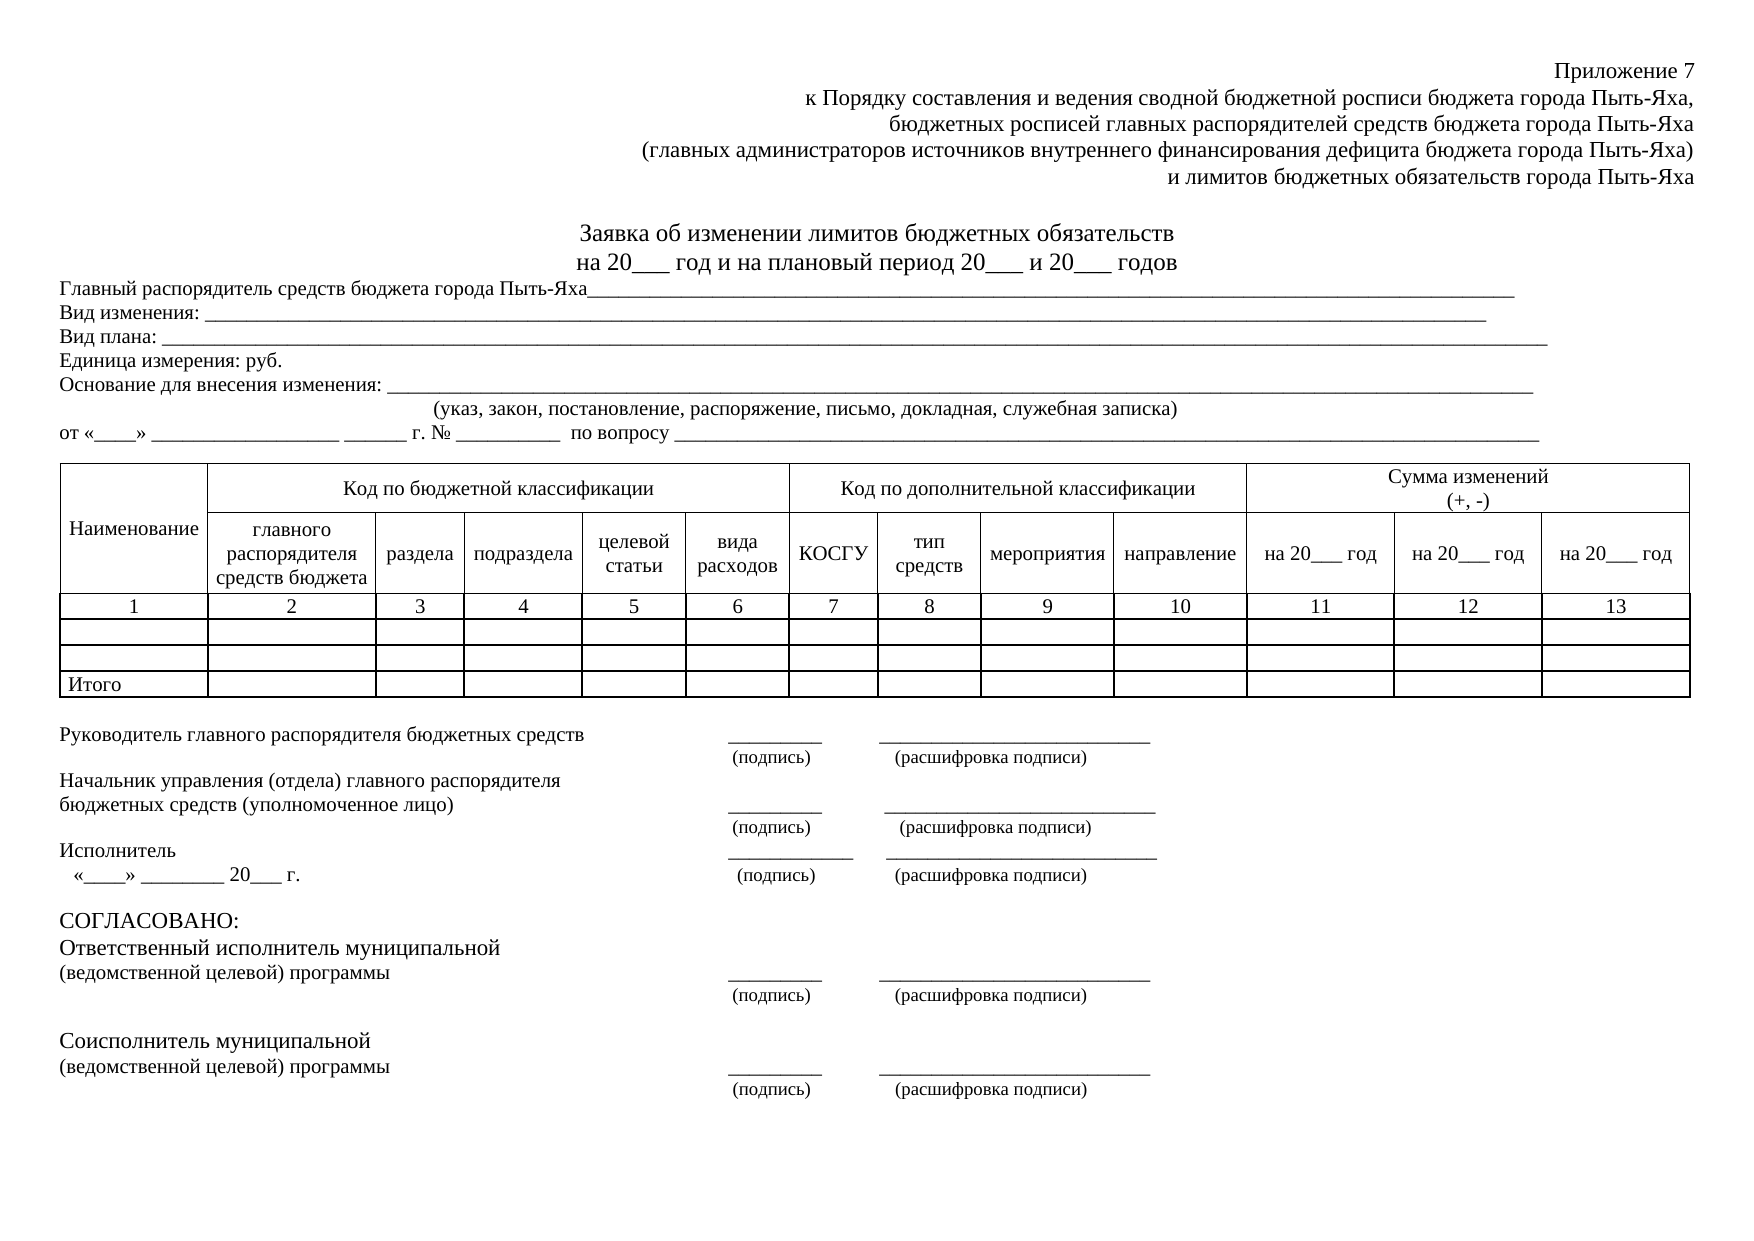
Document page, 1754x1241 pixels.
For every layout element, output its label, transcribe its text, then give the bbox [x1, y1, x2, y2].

table_cell КОСГУ [790, 513, 877, 593]
table_cell подраздела [465, 513, 582, 593]
table_cell раздела [376, 513, 464, 593]
table_cell [61, 620, 207, 644]
text Начальник управления (отдела) главного распорядителя [59, 768, 1695, 792]
text Приложение 7 [724, 57, 1695, 84]
table_cell [209, 672, 375, 696]
table_cell [982, 620, 1113, 644]
table_cell 9 [982, 594, 1113, 618]
table_cell [879, 672, 980, 696]
text Заявка об изменении лимитов бюджетных обязательств [59, 218, 1695, 247]
text Соисполнитель муниципальной [59, 1027, 1695, 1053]
table_cell 3 [377, 594, 463, 618]
table_cell [465, 646, 581, 670]
table_cell [1248, 620, 1393, 644]
table_header Наименование [61, 464, 207, 593]
table_header Код по дополнительной классификации [790, 464, 1246, 512]
text (подпись) (расшифровка подписи) [59, 984, 1695, 1006]
table_cell 5 [583, 594, 685, 618]
table_cell [1543, 672, 1689, 696]
table_cell 7 [790, 594, 877, 618]
table_cell главного распорядителя средств бюджета [208, 513, 375, 593]
table_cell 13 [1543, 594, 1689, 618]
table_cell [209, 646, 375, 670]
text на 20___ год и на плановый период 20___ и 20___ годов [59, 247, 1695, 276]
table_cell вида расходов [686, 513, 789, 593]
text Основание для внесения изменения: ______________________________________________________________________________________________________________ [59, 372, 1695, 396]
table_header Сумма изменений (+, -) [1247, 464, 1689, 512]
table_cell [879, 620, 980, 644]
text Вид изменения: ___________________________________________________________________________________________________________________________ [59, 299, 1695, 324]
table_header Код по бюджетной классификации [208, 464, 789, 512]
table_cell 10 [1115, 594, 1246, 618]
table_cell [1248, 672, 1393, 696]
text (подпись) (расшифровка подписи) [59, 746, 1695, 768]
text от «____» __________________ ______ г. № __________ по вопросу ___________________________________________________________________________________ [59, 420, 1695, 444]
table_cell целевой статьи [583, 513, 685, 593]
table_cell [1248, 646, 1393, 670]
table_cell [583, 672, 685, 696]
text Единица измерения: руб. [59, 348, 1695, 372]
table_cell [790, 672, 877, 696]
table_cell Итого [61, 672, 207, 696]
text к Порядку составления и ведения сводной бюджетной росписи бюджета города Пыть-Яха, [59, 84, 1695, 110]
text бюджетных средств (уполномоченное лицо) _________ __________________________ [59, 792, 1695, 816]
text СОГЛАСОВАНО: [59, 907, 1695, 934]
table_cell [1115, 646, 1246, 670]
table_cell [1543, 620, 1689, 644]
text Главный распорядитель средств бюджета города Пыть-Яха_________________________________________________________________________________________ [59, 276, 1695, 299]
table_cell [687, 646, 788, 670]
text Вид плана: _____________________________________________________________________________________________________________________________________ [59, 324, 1695, 348]
table_cell [1395, 646, 1541, 670]
text (подпись) (расшифровка подписи) [724, 1078, 1695, 1099]
table_cell [982, 646, 1113, 670]
table_cell 8 [879, 594, 980, 618]
table_cell [583, 646, 685, 670]
table_cell [209, 620, 375, 644]
table_cell 4 [465, 594, 581, 618]
text Исполнитель ____________ __________________________ [59, 838, 1695, 862]
table_cell [465, 620, 581, 644]
table_cell мероприятия [981, 513, 1113, 593]
table_cell направление [1114, 513, 1246, 593]
text Ответственный исполнитель муниципальной [59, 934, 1695, 960]
table_cell [687, 620, 788, 644]
table_cell [1115, 672, 1246, 696]
table_cell [377, 672, 463, 696]
text (ведомственной целевой) программы _________ __________________________ [59, 1053, 1695, 1078]
table_cell [377, 620, 463, 644]
table_cell [583, 620, 685, 644]
table_cell [790, 646, 877, 670]
table_cell 6 [687, 594, 788, 618]
table_cell [879, 646, 980, 670]
table_cell [790, 620, 877, 644]
table_cell [1543, 646, 1689, 670]
table_cell [1395, 620, 1541, 644]
table_cell на 20___ год [1395, 513, 1541, 593]
text (ведомственной целевой) программы _________ __________________________ [59, 960, 1695, 984]
table_cell [982, 672, 1113, 696]
table_cell [377, 646, 463, 670]
table_cell [61, 646, 207, 670]
table_cell 11 [1248, 594, 1393, 618]
table_cell 1 [61, 594, 207, 618]
text и лимитов бюджетных обязательств города Пыть-Яха [59, 163, 1695, 189]
table_cell [465, 672, 581, 696]
table_cell тип средств [878, 513, 980, 593]
text бюджетных росписей главных распорядителей средств бюджета города Пыть-Яха [59, 110, 1695, 137]
table_cell [1115, 620, 1246, 644]
text «____» ________ 20___ г. (подпись) (расшифровка подписи) [59, 862, 1695, 886]
table_cell на 20___ год [1542, 513, 1689, 593]
table_cell 2 [209, 594, 375, 618]
table_cell [687, 672, 788, 696]
table_cell на 20___ год [1247, 513, 1394, 593]
table_cell 12 [1395, 594, 1541, 618]
table_cell [1395, 672, 1541, 696]
text (подпись) (расшифровка подписи) [59, 816, 1695, 838]
text (указ, закон, постановление, распоряжение, письмо, докладная, служебная записка) [354, 396, 1695, 420]
text Руководитель главного распорядителя бюджетных средств _________ __________________________ [59, 722, 1695, 746]
text (главных администраторов источников внутреннего финансирования дефицита бюджета города Пыть-Яха) [59, 137, 1695, 163]
